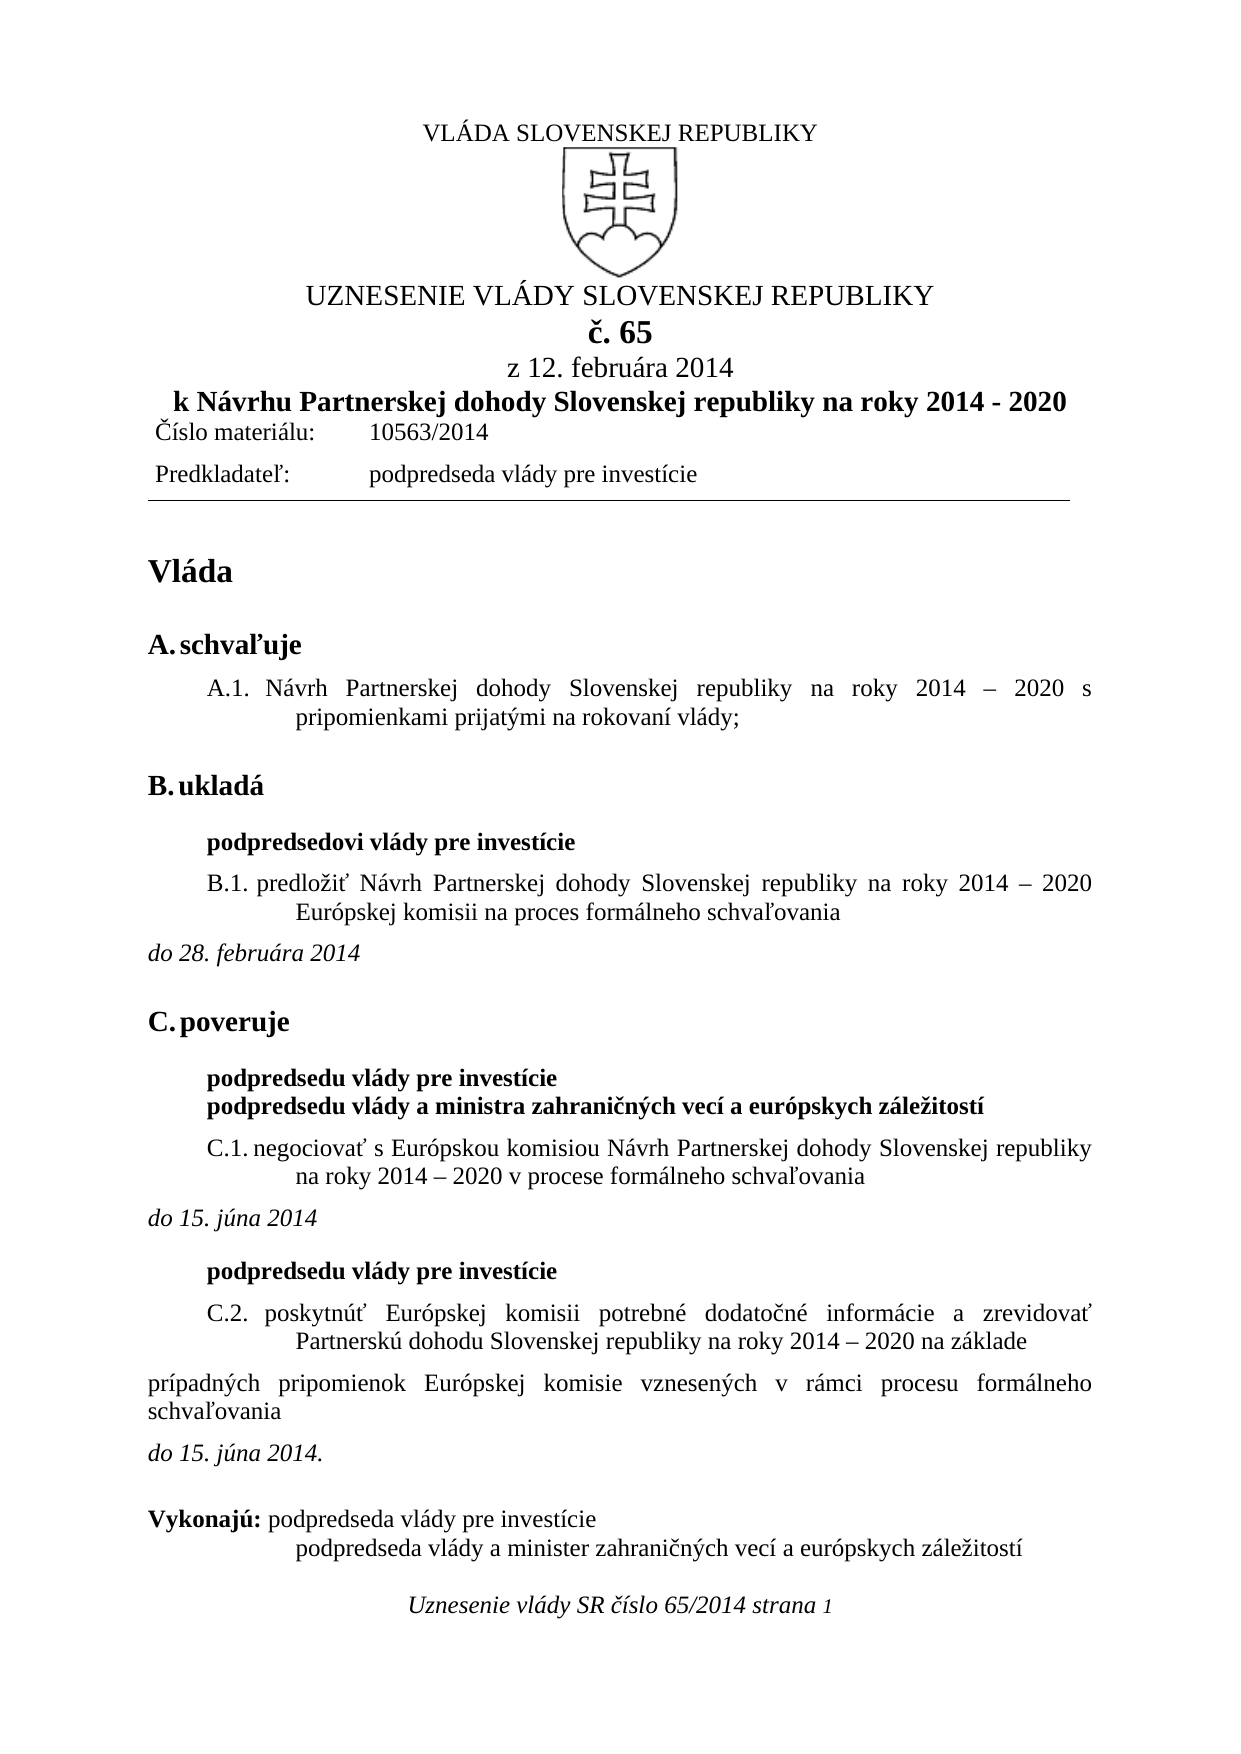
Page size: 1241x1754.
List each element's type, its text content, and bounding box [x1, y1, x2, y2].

text A. schvaľuje [148, 627, 1093, 661]
text podpredsedu vlády pre investície [207, 1256, 1093, 1285]
text podpredseda vlády a minister zahraničných vecí a európskych záležitostí [295, 1533, 1093, 1561]
text podpredsedovi vlády pre investície [207, 827, 1093, 855]
text z 12. februára 2014 [148, 350, 1093, 384]
table_header 10563/2014 [362, 418, 1070, 459]
table_cell Predkladateľ: [148, 459, 362, 500]
picture [562, 147, 679, 279]
text C.1. negociovať s Európskou komisiou Návrh Partnerskej dohody Slovenskej republiky na roky 2014 – 2020 v procese formálneho schvaľovania [207, 1133, 1093, 1190]
text do 15. júna 2014. [148, 1438, 1093, 1466]
text do 28. februára 2014 [148, 938, 1093, 967]
text C.2. poskytnúť Európskej komisii potrebné dodatočné informácie a zrevidovať Partnerskú dohodu Slovenskej republiky na roky 2014 – 2020 na základe [207, 1298, 1093, 1355]
text podpredsedu vlády pre investície podpredsedu vlády a ministra zahraničných vecí a európskych záležitostí [207, 1063, 1093, 1120]
text prípadných pripomienok Európskej komisie vznesených v rámci procesu formálneho schvaľovania [148, 1368, 1093, 1425]
text do 15. júna 2014 [148, 1203, 1093, 1231]
text Vláda [148, 551, 1093, 589]
text Vykonajú: podpredseda vlády pre investície [148, 1504, 1093, 1533]
text B.1. predložiť Návrh Partnerskej dohody Slovenskej republiky na roky 2014 – 2020 Európskej komisii na proces formálneho schvaľovania [207, 868, 1093, 925]
text k Návrhu Partnerskej dohody Slovenskej republiky na roky 2014 - 2020 [148, 384, 1093, 417]
text Uznesenie vlády SR číslo 65/2014 strana 1 [148, 1590, 1093, 1619]
table_cell podpredseda vlády pre investície [362, 459, 1070, 500]
text UZNESENIE VLÁDY SLOVENSKEJ REPUBLIKY [148, 278, 1093, 312]
text C. poveruje [148, 1004, 1093, 1038]
text B. ukladá [148, 768, 1093, 802]
text A.1. Návrh Partnerskej dohody Slovenskej republiky na roky 2014 – 2020 s pripomienkami prijatými na rokovaní vlády; [207, 673, 1093, 731]
table_header Číslo materiálu: [148, 418, 362, 459]
text VLÁDA SLOVENSKEJ REPUBLIKY [148, 118, 1093, 147]
text č. 65 [148, 312, 1093, 350]
